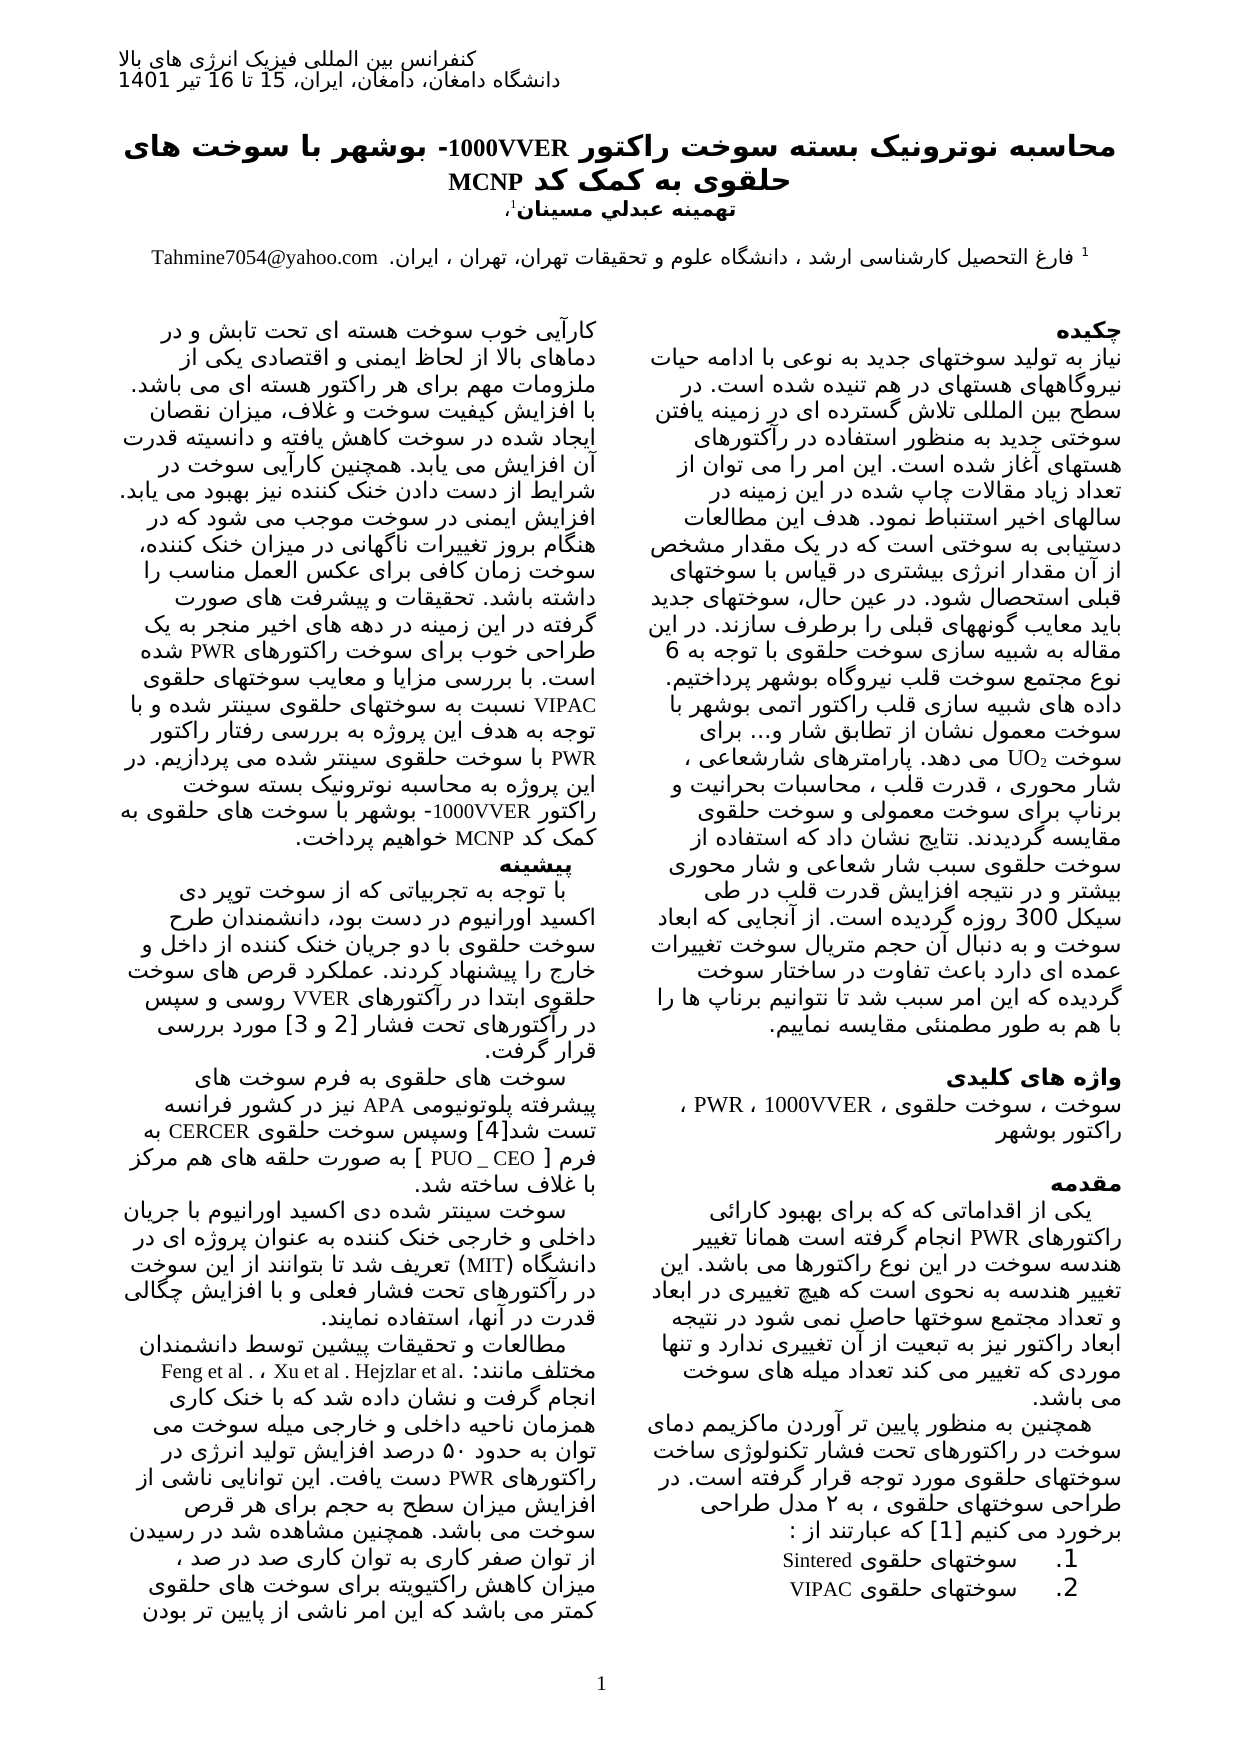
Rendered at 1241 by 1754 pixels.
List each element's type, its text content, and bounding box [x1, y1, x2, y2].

list سوختهای حلقوی Sintered [644, 1544, 1055, 1573]
subtitle محاسبه نوترونیک بسته سوخت راکتور 1000VVER- بوشهر با سوخت های حلقوی به کمک کد MCNP [118, 129, 1122, 197]
list سوختهای حلقوی VIPAC [644, 1573, 1055, 1602]
text پیشینه [118, 851, 596, 878]
text چکیده [644, 318, 1122, 344]
text سوخت های حلقوی به فرم سوخت های پیشرفته پلوتونیومی APA نیز در کشور فرانسه تست شد[4] وسپس سوخت حلقوی CERCER به فرم [ PUO _ CEO ] به صورت حلقه های هم مرکز با غلاف ساخته شد. [118, 1064, 596, 1198]
text واژه های کلیدی [644, 1064, 1122, 1091]
text تهمینه عبدلي مسينان1، [118, 197, 1122, 221]
text نیاز به تولید سوختهای جدید به نوعی با ادامه حیات نیروگاههای هستهای در هم تنیده شده است. در سطح بین المللی تلاش گسترده ای در زمینه یافتن سوختی جدید به منظور استفاده در رآکتورهای هستهای آغاز شده است. این امر را می توان از تعداد زیاد مقالات چاپ شده در این زمینه در سالهای اخیر استنباط نمود. هدف این مطالعات دستیابی به سوختی است که در یک مقدار مشخص از آن مقدار انرژی بیشتری در قیاس با سوختهای قبلی استحصال شود. در عین حال، سوختهای جدید باید معایب گونههای قبلی را برطرف سازند. در این مقاله به شبیه سازی سوخت حلقوی با توجه به 6 نوع مجتمع سوخت قلب نیروگاه بوشهر پرداختیم. داده های شبیه سازی قلب راکتور اتمی بوشهر با سوخت معمول نشان از تطابق شار و... برای سوخت UO2 می دهد. پارامترهای شارشعاعی ، شار محوری ، قدرت قلب ، محاسبات بحرانیت و برناپ برای سوخت معمولی و سوخت حلقوی مقایسه گردیدند. نتایج نشان داد که استفاده از سوخت حلقوی سبب شار شعاعی و شار محوری بیشتر و در نتیجه افزایش قدرت قلب در طی سیکل 300 روزه گردیده است. از آنجایی که ابعاد سوخت و به دنبال آن حجم متریال سوخت تغییرات عمده ای دارد باعث تفاوت در ساختار سوخت گردیده که این امر سبب شد تا نتوانیم برناپ ها را با هم به طور مطمنئی مقایسه نماییم. [644, 344, 1122, 1038]
text کارآیی خوب سوخت هسته ای تحت تابش و در دماهای بالا از لحاظ ایمنی و اقتصادی یکی از ملزومات مهم برای هر راکتور هسته ای می باشد. با افزایش کیفیت سوخت و غلاف، میزان نقصان ایجاد شده در سوخت کاهش یافته و دانسیته قدرت آن افزایش می یابد. همچنین کارآیی سوخت در شرایط از دست دادن خنک کننده نیز بهبود می یابد. افزایش ایمنی در سوخت موجب می شود که در هنگام بروز تغییرات ناگهانی در میزان خنک کننده، سوخت زمان کافی برای عکس العمل مناسب را داشته باشد. تحقیقات و پیشرفت های صورت گرفته در این زمینه در دهه های اخیر منجر به یک طراحی خوب برای سوخت راکتورهای PWR شده است. با بررسی مزایا و معایب سوختهای حلقوی VIPAC نسبت به سوختهای حلقوی سينتر شده و با توجه به هدف این پروژه به بررسی رفتار راکتور PWR با سوخت حلقوی سینتر شده می پردازیم. در این پروژه به محاسبه نوترونیک بسته سوخت راکتور 1000VVER- بوشهر با سوخت های حلقوی به کمک کد MCNP خواهیم پرداخت. [118, 318, 596, 851]
subtitle 1 فارغ التحصیل کارشناسی ارشد ، دانشگاه علوم و تحقیقات تهران، تهران ، ایران. Tahmine7054@yahoo.com [118, 245, 1122, 270]
text یکی از اقداماتی که که برای بهبود کارائی راکتورهای PWR انجام گرفته است همانا تغيير هندسه سوخت در این نوع راکتورها می باشد. این تغییر هندسه به نحوی است که هیچ تغییری در ابعاد و تعداد مجتمع سوختها حاصل نمی شود در نتیجه ابعاد راکتور نیز به تبعیت از آن تغییری ندارد و تنها موردی که تغییر می کند تعداد میله های سوخت می باشد. [644, 1197, 1122, 1411]
text مقدمه [644, 1171, 1122, 1197]
text سوخت ، سوخت حلقوی ، PWR ، 1000VVER ، راکتور بوشهر [644, 1091, 1122, 1144]
text با توجه به تجربیاتی که از سوخت توپر دی اکسید اورانیوم در دست بود، دانشمندان طرح سوخت حلقوی با دو جریان خنک کننده از داخل و خارج را پیشنهاد کردند. عملکرد قرص های سوخت حلقوی ابتدا در رآکتورهای VVER روسی و سپس در رآکتورهای تحت فشار [2 و 3] مورد بررسی قرار گرفت. [118, 878, 596, 1064]
text همچنین به منظور پایین تر آوردن ماکزیمم دمای سوخت در راکتورهای تحت فشار تکنولوژی ساخت سوختهای حلقوی مورد توجه قرار گرفته است. در طراحی سوختهای حلقوی ، به ۲ مدل طراحی برخورد می کنیم [1] که عبارتند از : [644, 1411, 1122, 1544]
text سوخت سینتر شده دی اکسید اورانیوم با جریان داخلی و خارجی خنک کننده به عنوان پروژه ای در دانشگاه (MIT) تعریف شد تا بتوانند از این سوخت در رآکتورهای تحت فشار فعلی و با افزایش چگالی قدرت در آنها، استفاده نمایند. [118, 1198, 596, 1331]
